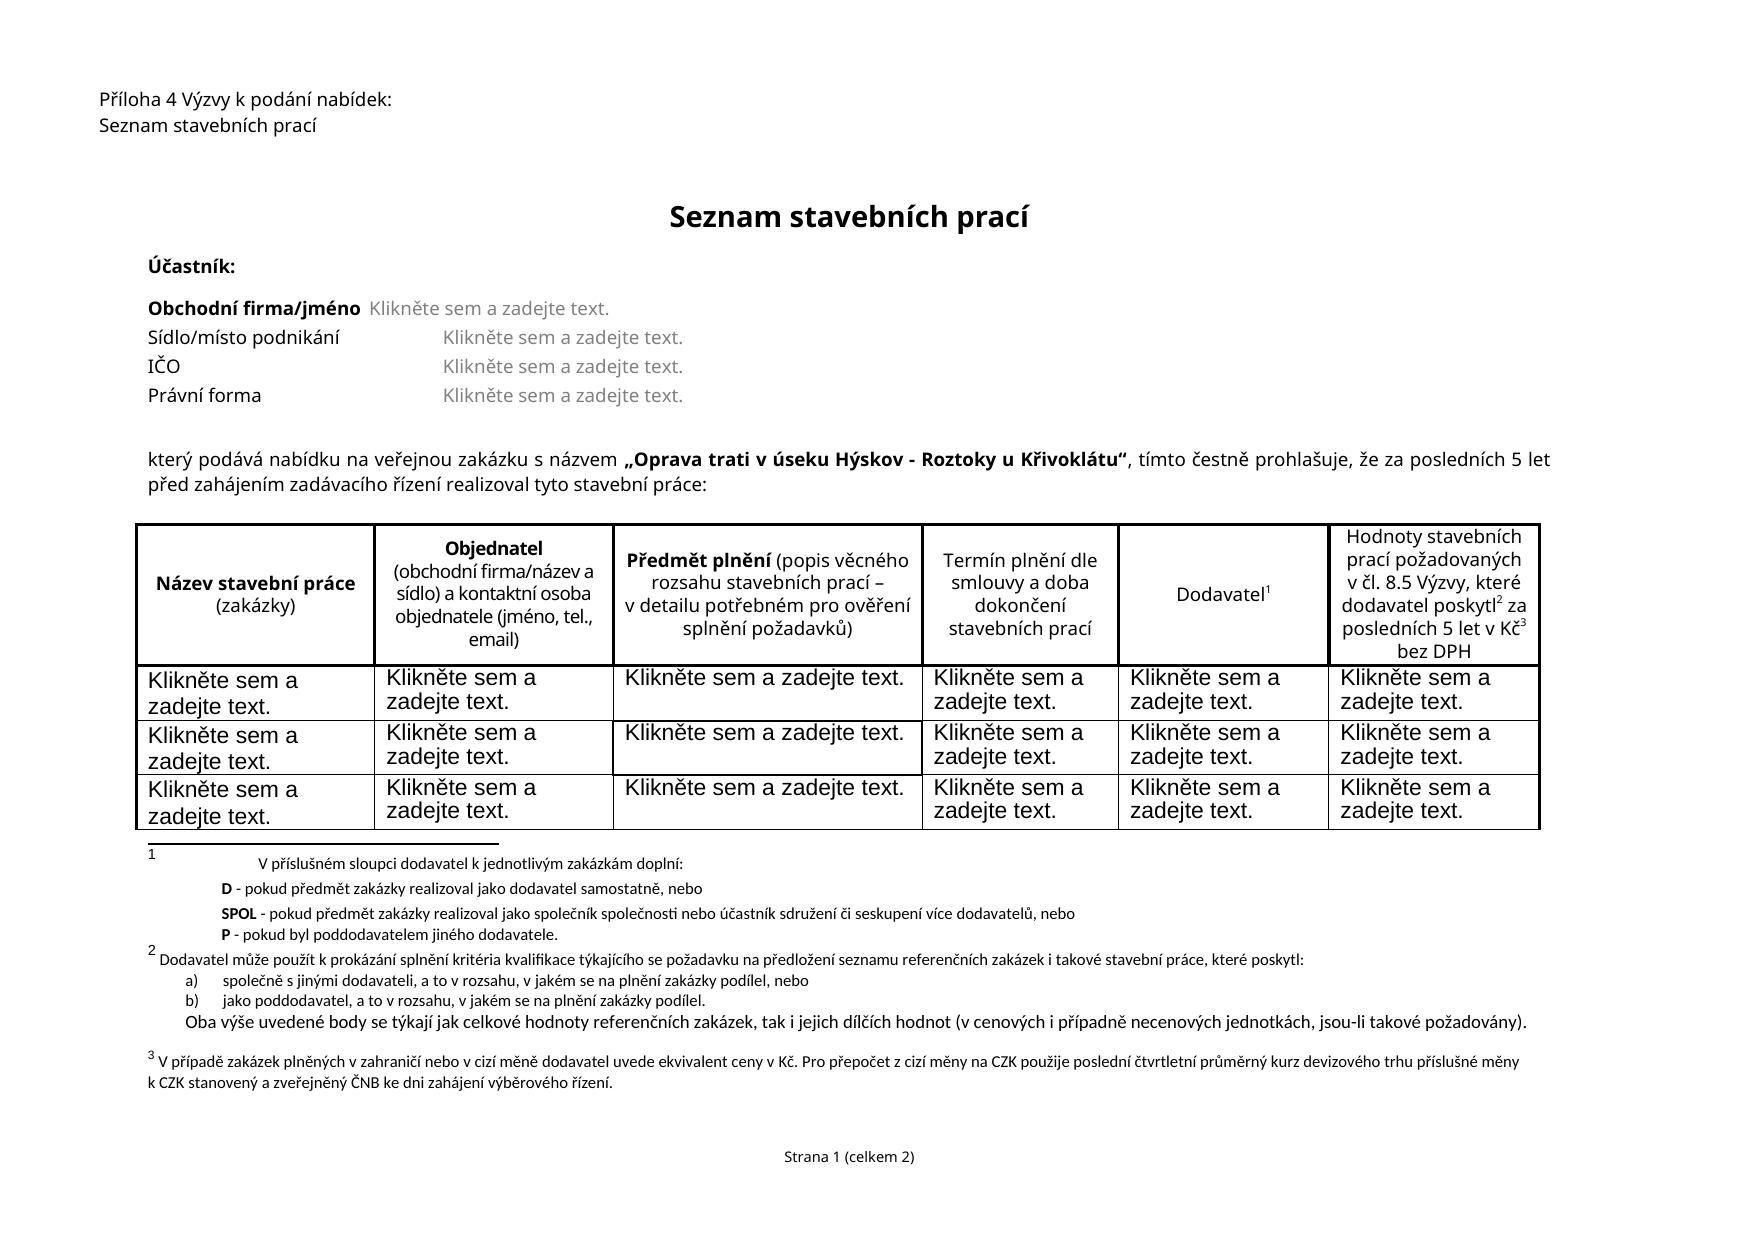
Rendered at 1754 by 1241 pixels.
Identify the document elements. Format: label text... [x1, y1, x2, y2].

table_header Název stavební práce (zakázky) [138, 526, 373, 664]
table_header Hodnoty stavebních prací požadovaných v čl. 8.5 Výzvy, které dodavatel poskytl za posledních 5 let v Kč bez DPH [1331, 526, 1538, 664]
table_header Termín plnění dle smlouvy a doba dokončení stavebních prací [924, 526, 1117, 664]
text IČO [148, 350, 1551, 379]
text Účastník: [148, 249, 1551, 279]
table_header Předmět plnění (popis věcného rozsahu stavebních prací – v detailu potřebném pro ověření splnění požadavků) [615, 526, 921, 664]
table_header Dodavatel [1120, 526, 1327, 664]
text který podává nabídku na veřejnou zakázku s názvem „Oprava trati v úseku Hýskov - Roztoky u Křivoklátu“, tímto čestně prohlašuje, že za posledních 5 let před zahájením zadávacího řízení realizoval tyto stavební práce: [148, 446, 1551, 497]
text Právní forma [148, 379, 1551, 408]
title Seznam stavebních prací [148, 196, 1551, 236]
table_header Objednatel (obchodní firma/název a sídlo) a kontaktní osoba objednatele (jméno, tel., email) [376, 526, 612, 664]
text Obchodní firma/jméno [148, 292, 1551, 321]
text Sídlo/místo podnikání [148, 321, 1551, 350]
